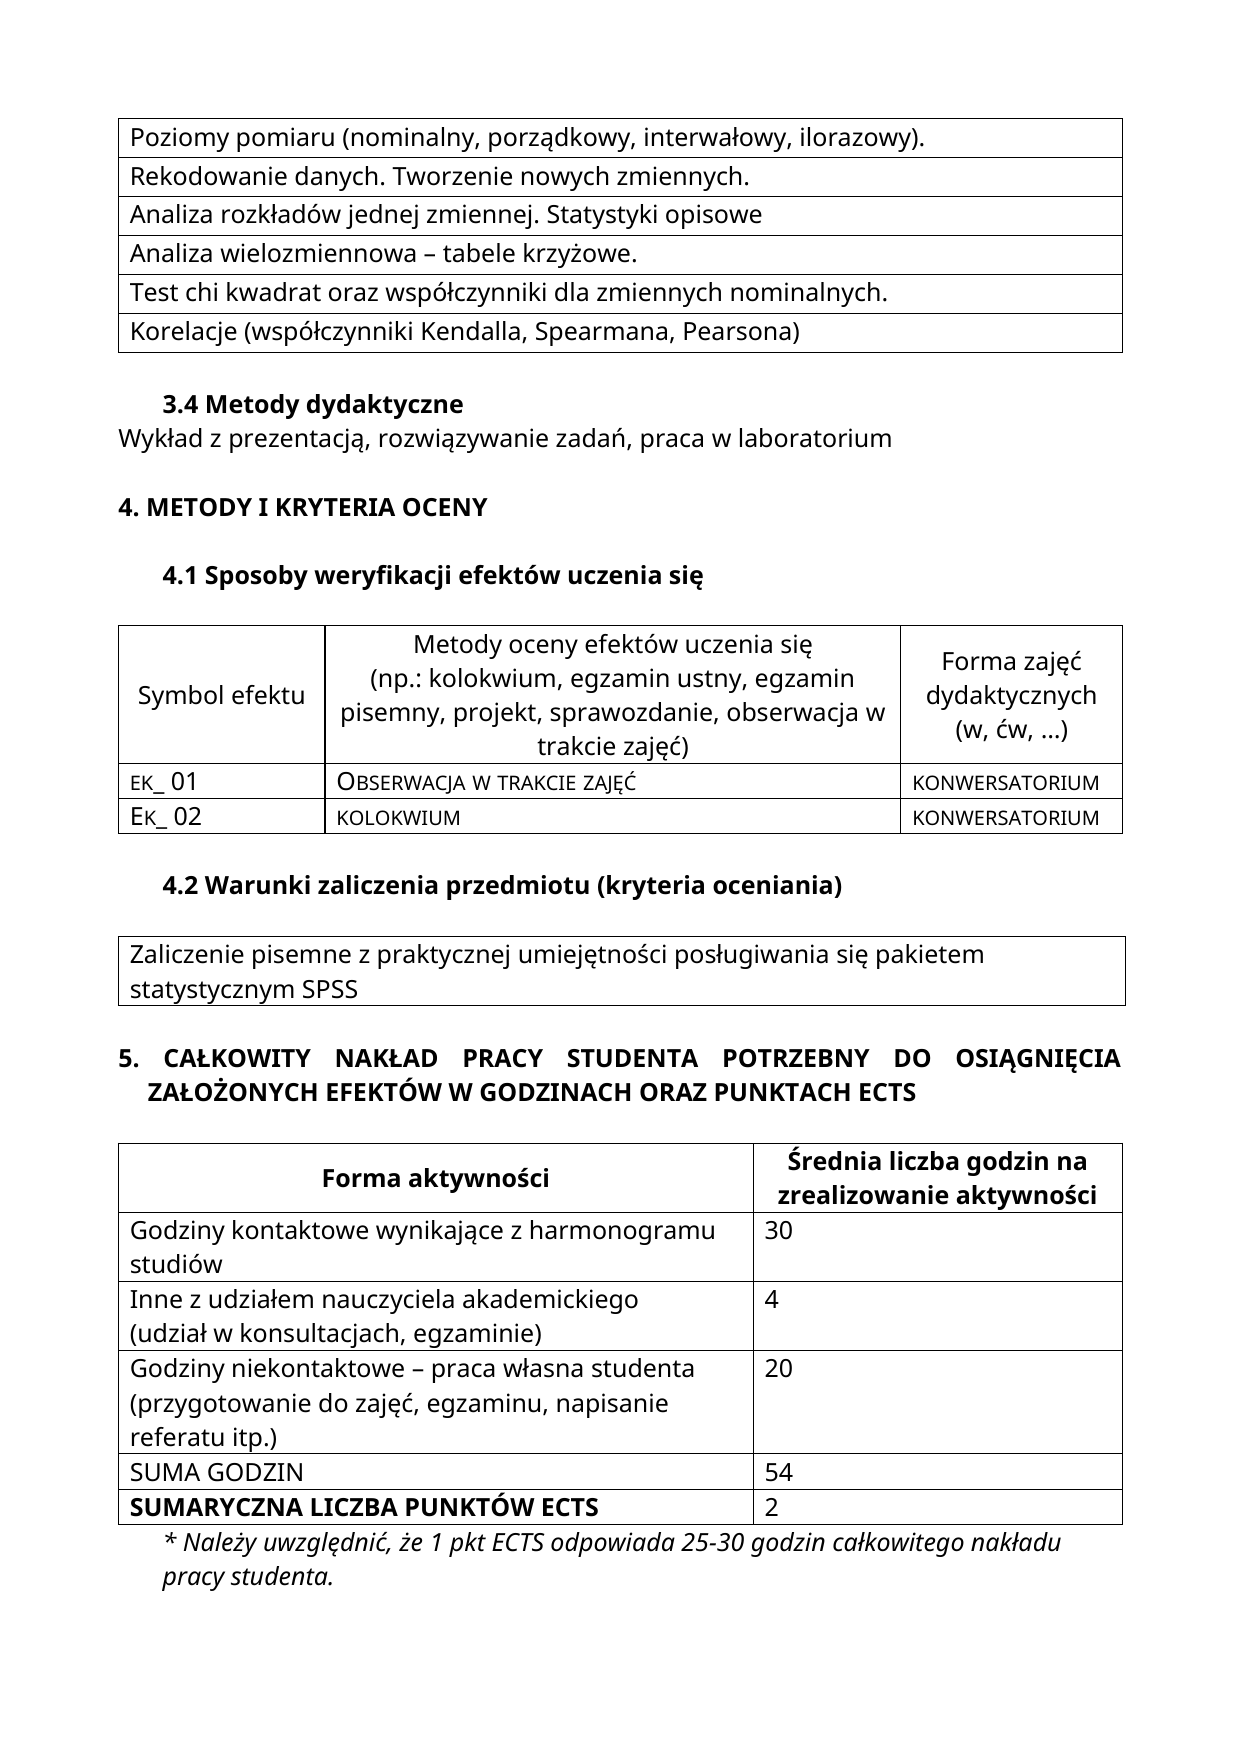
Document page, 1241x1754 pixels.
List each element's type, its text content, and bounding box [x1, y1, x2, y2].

table_cell konwersatorium [901, 764, 1122, 798]
table_header Zaliczenie pisemne z praktycznej umiejętności posługiwania się pakietem statystycznym SPSS [119, 937, 1125, 1005]
text 4.2 Warunki zaliczenia przedmiotu (kryteria oceniania) [162, 868, 1122, 902]
table_cell SUMARYCZNA LICZBA PUNKTÓW ECTS [119, 1490, 753, 1523]
table_cell 20 [754, 1351, 1122, 1453]
table_cell kolokwium [326, 799, 900, 833]
table_cell Test chi kwadrat oraz współczynniki dla zmiennych nominalnych. [119, 275, 1122, 313]
text * Należy uwzględnić, że 1 pkt ECTS odpowiada 25-30 godzin całkowitego nakładu pracy studenta. [162, 1525, 1122, 1593]
table_cell 30 [754, 1213, 1122, 1281]
table_cell konwersatorium [901, 799, 1122, 833]
table_cell ek_ 01 [119, 764, 324, 798]
table_cell Analiza wielozmiennowa – tabele krzyżowe. [119, 236, 1122, 274]
text Wykład z prezentacją, rozwiązywanie zadań, praca w laboratorium [118, 421, 1122, 455]
table_cell 54 [754, 1454, 1122, 1488]
table_header Forma aktywności [119, 1144, 753, 1212]
table_header Metody oceny efektów uczenia się (np.: kolokwium, egzamin ustny, egzamin pisemny, projekt, sprawozdanie, obserwacja w trakcie zajęć) [326, 626, 900, 763]
table_cell SUMA GODZIN [119, 1454, 753, 1488]
table_cell Rekodowanie danych. Tworzenie nowych zmiennych. [119, 158, 1122, 196]
table_cell 2 [754, 1490, 1122, 1523]
text 3.4 Metody dydaktyczne [162, 387, 1122, 421]
table_cell Godziny niekontaktowe – praca własna studenta (przygotowanie do zajęć, egzaminu, napisanie referatu itp.) [119, 1351, 753, 1453]
table_header Forma zajęć dydaktycznych (w, ćw, …) [901, 626, 1122, 763]
table_header Symbol efektu [119, 626, 324, 763]
table_cell 4 [754, 1282, 1122, 1350]
text 5. CAŁKOWITY NAKŁAD PRACY STUDENTA POTRZEBNY DO OSIĄGNIĘCIA ZAŁOŻONYCH EFEKTÓW W GODZINACH ORAZ PUNKTACH ECTS [118, 1040, 1122, 1108]
table_cell Godziny kontaktowe wynikające z harmonogramu studiów [119, 1213, 753, 1281]
table_cell Korelacje (współczynniki Kendalla, Spearmana, Pearsona) [119, 314, 1122, 352]
table_cell Inne z udziałem nauczyciela akademickiego (udział w konsultacjach, egzaminie) [119, 1282, 753, 1350]
text 4.1 Sposoby weryfikacji efektów uczenia się [162, 557, 1122, 591]
table_cell Poziomy pomiaru (nominalny, porządkowy, interwałowy, ilorazowy). [119, 119, 1122, 157]
table_cell Analiza rozkładów jednej zmiennej. Statystyki opisowe [119, 197, 1122, 235]
table_cell Ek_ 02 [119, 799, 324, 833]
text 4. METODY I KRYTERIA OCENY [118, 489, 1122, 523]
table_cell Obserwacja w trakcie zajęć [326, 764, 900, 798]
table_header Średnia liczba godzin na zrealizowanie aktywności [754, 1144, 1122, 1212]
